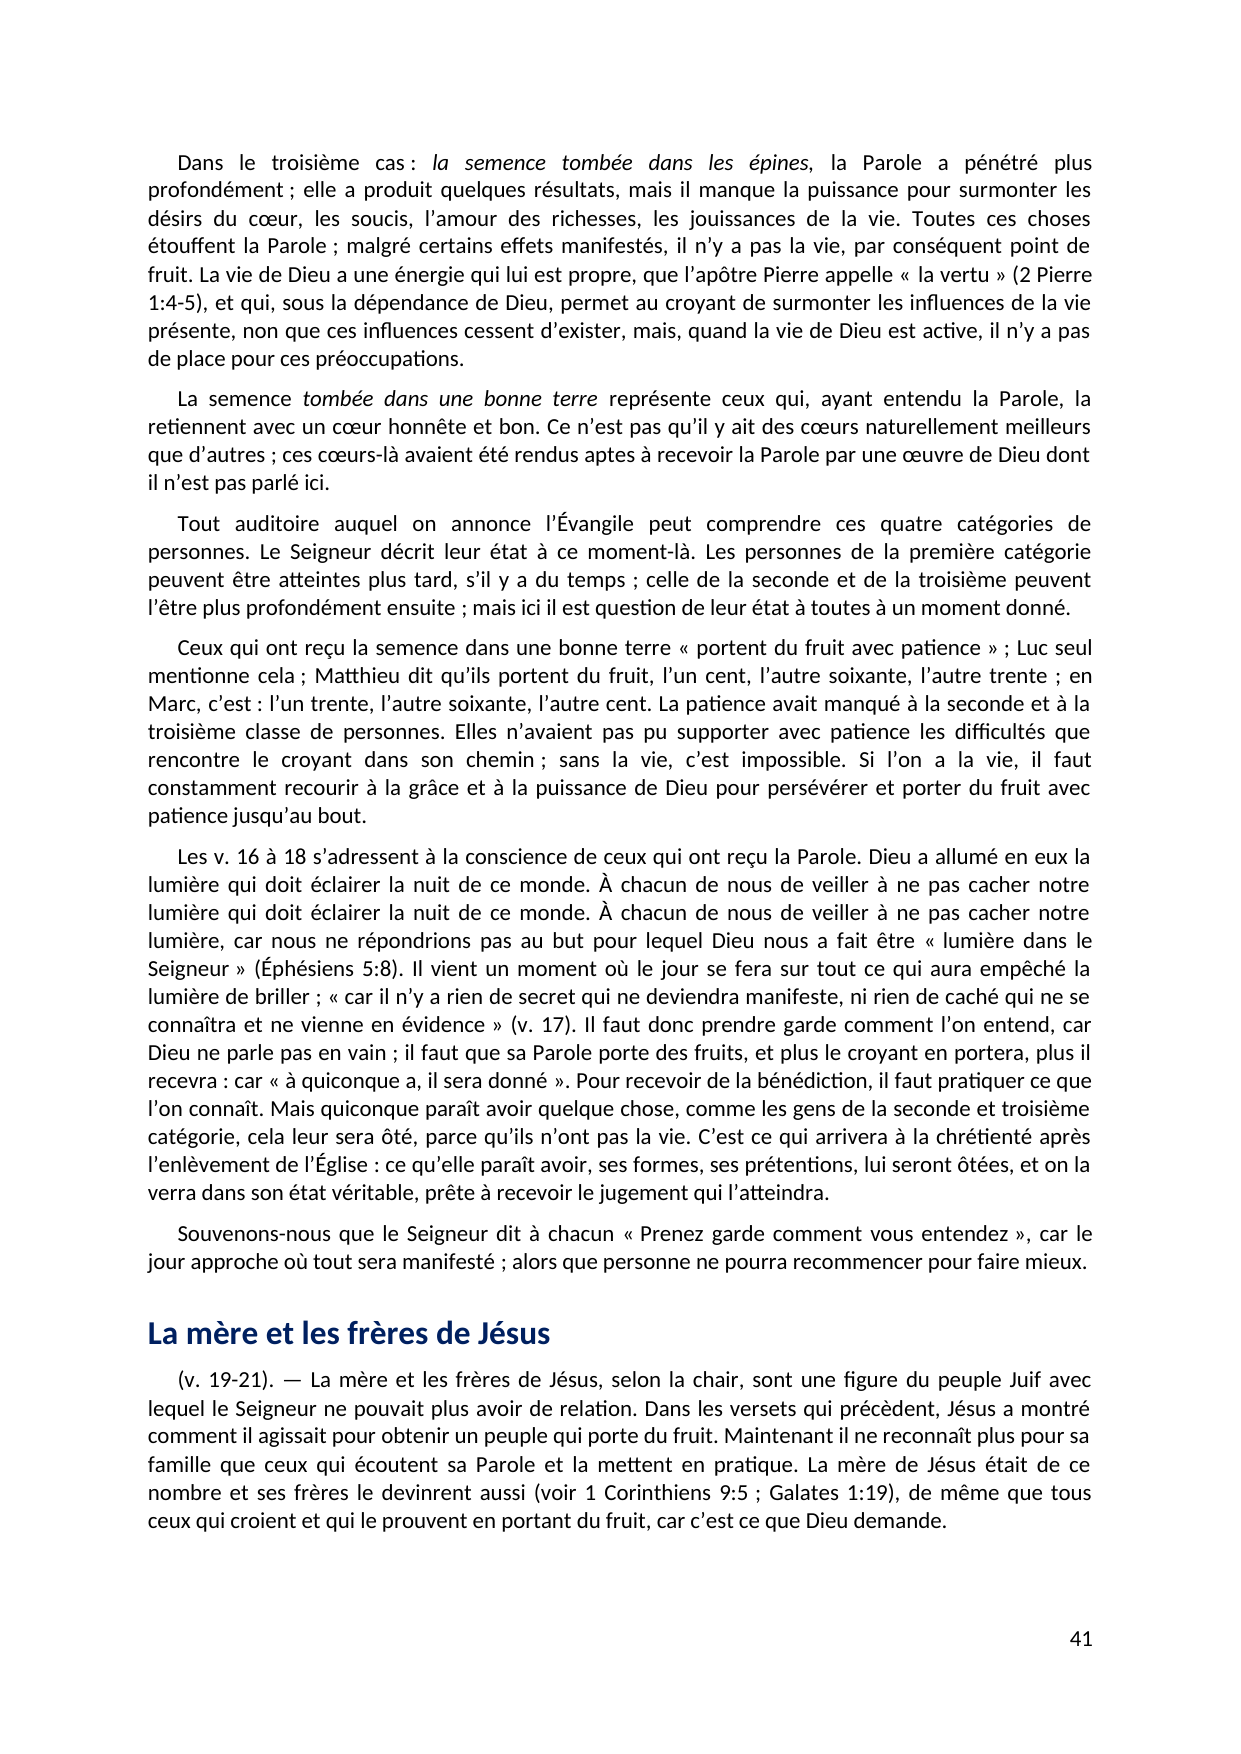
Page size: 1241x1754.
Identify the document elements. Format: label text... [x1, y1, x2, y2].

text La semence tombée dans une bonne terre représente ceux qui, ayant entendu la Parole, la retiennent avec un cœur honnête et bon. Ce n’est pas qu’il y ait des cœurs naturellement meilleurs que d’autres ; ces cœurs-là avaient été rendus aptes à recevoir la Parole par une œuvre de Dieu dont il n’est pas parlé ici. [148, 384, 1093, 496]
text Souvenons-nous que le Seigneur dit à chacun « Prenez garde comment vous entendez », car le jour approche où tout sera manifesté ; alors que personne ne pourra recommencer pour faire mieux. [148, 1219, 1093, 1275]
text Les v. 16 à 18 s’adressent à la conscience de ceux qui ont reçu la Parole. Dieu a allumé en eux la lumière qui doit éclairer la nuit de ce monde. À chacun de nous de veiller à ne pas cacher notre lumière qui doit éclairer la nuit de ce monde. À chacun de nous de veiller à ne pas cacher notre lumière, car nous ne répondrions pas au but pour lequel Dieu nous a fait être « lumière dans le Seigneur » (Éphésiens 5:8). Il vient un moment où le jour se fera sur tout ce qui aura empêché la lumière de briller ; « car il n’y a rien de secret qui ne deviendra manifeste, ni rien de caché qui ne se connaîtra et ne vienne en évidence » (v. 17). Il faut donc prendre garde comment l’on entend, car Dieu ne parle pas en vain ; il faut que sa Parole porte des fruits, et plus le croyant en portera, plus il recevra : car « à quiconque a, il sera donné ». Pour recevoir de la bénédiction, il faut pratiquer ce que l’on connaît. Mais quiconque paraît avoir quelque chose, comme les gens de la seconde et troisième catégorie, cela leur sera ôté, parce qu’ils n’ont pas la vie. C’est ce qui arrivera à la chrétienté après l’enlèvement de l’Église : ce qu’elle paraît avoir, ses formes, ses prétentions, lui seront ôtées, et on la verra dans son état véritable, prête à recevoir le jugement qui l’atteindra. [148, 842, 1093, 1206]
text (v. 19-21). — La mère et les frères de Jésus, selon la chair, sont une figure du peuple Juif avec lequel le Seigneur ne pouvait plus avoir de relation. Dans les versets qui précèdent, Jésus a montré comment il agissait pour obtenir un peuple qui porte du fruit. Maintenant il ne reconnaît plus pour sa famille que ceux qui écoutent sa Parole et la mettent en pratique. La mère de Jésus était de ce nombre et ses frères le devinrent aussi (voir 1 Corinthiens 9:5 ; Galates 1:19), de même que tous ceux qui croient et qui le prouvent en portant du fruit, car c’est ce que Dieu demande. [148, 1366, 1093, 1534]
text Ceux qui ont reçu la semence dans une bonne terre « portent du fruit avec patience » ; Luc seul mentionne cela ; Matthieu dit qu’ils portent du fruit, l’un cent, l’autre soixante, l’autre trente ; en Marc, c’est : l’un trente, l’autre soixante, l’autre cent. La patience avait manqué à la seconde et à la troisième classe de personnes. Elles n’avaient pas pu supporter avec patience les difficultés que rencontre le croyant dans son chemin ; sans la vie, c’est impossible. Si l’on a la vie, il faut constamment recourir à la grâce et à la puissance de Dieu pour persévérer et porter du fruit avec patience jusqu’au bout. [148, 633, 1093, 829]
text Tout auditoire auquel on annonce l’Évangile peut comprendre ces quatre catégories de personnes. Le Seigneur décrit leur état à ce moment-là. Les personnes de la première catégorie peuvent être atteintes plus tard, s’il y a du temps ; celle de la seconde et de la troisième peuvent l’être plus profondément ensuite ; mais ici il est question de leur état à toutes à un moment donné. [148, 509, 1093, 621]
text Dans le troisième cas : la semence tombée dans les épines, la Parole a pénétré plus profondément ; elle a produit quelques résultats, mais il manque la puissance pour surmonter les désirs du cœur, les soucis, l’amour des richesses, les jouissances de la vie. Toutes ces choses étouffent la Parole ; malgré certains effets manifestés, il n’y a pas la vie, par conséquent point de fruit. La vie de Dieu a une énergie qui lui est propre, que l’apôtre Pierre appelle « la vertu » (2 Pierre 1:4-5), et qui, sous la dépendance de Dieu, permet au croyant de surmonter les influences de la vie présente, non que ces influences cessent d’exister, mais, quand la vie de Dieu est active, il n’y a pas de place pour ces préoccupations. [148, 148, 1093, 372]
subtitle La mère et les frères de Jésus [148, 1312, 1093, 1353]
